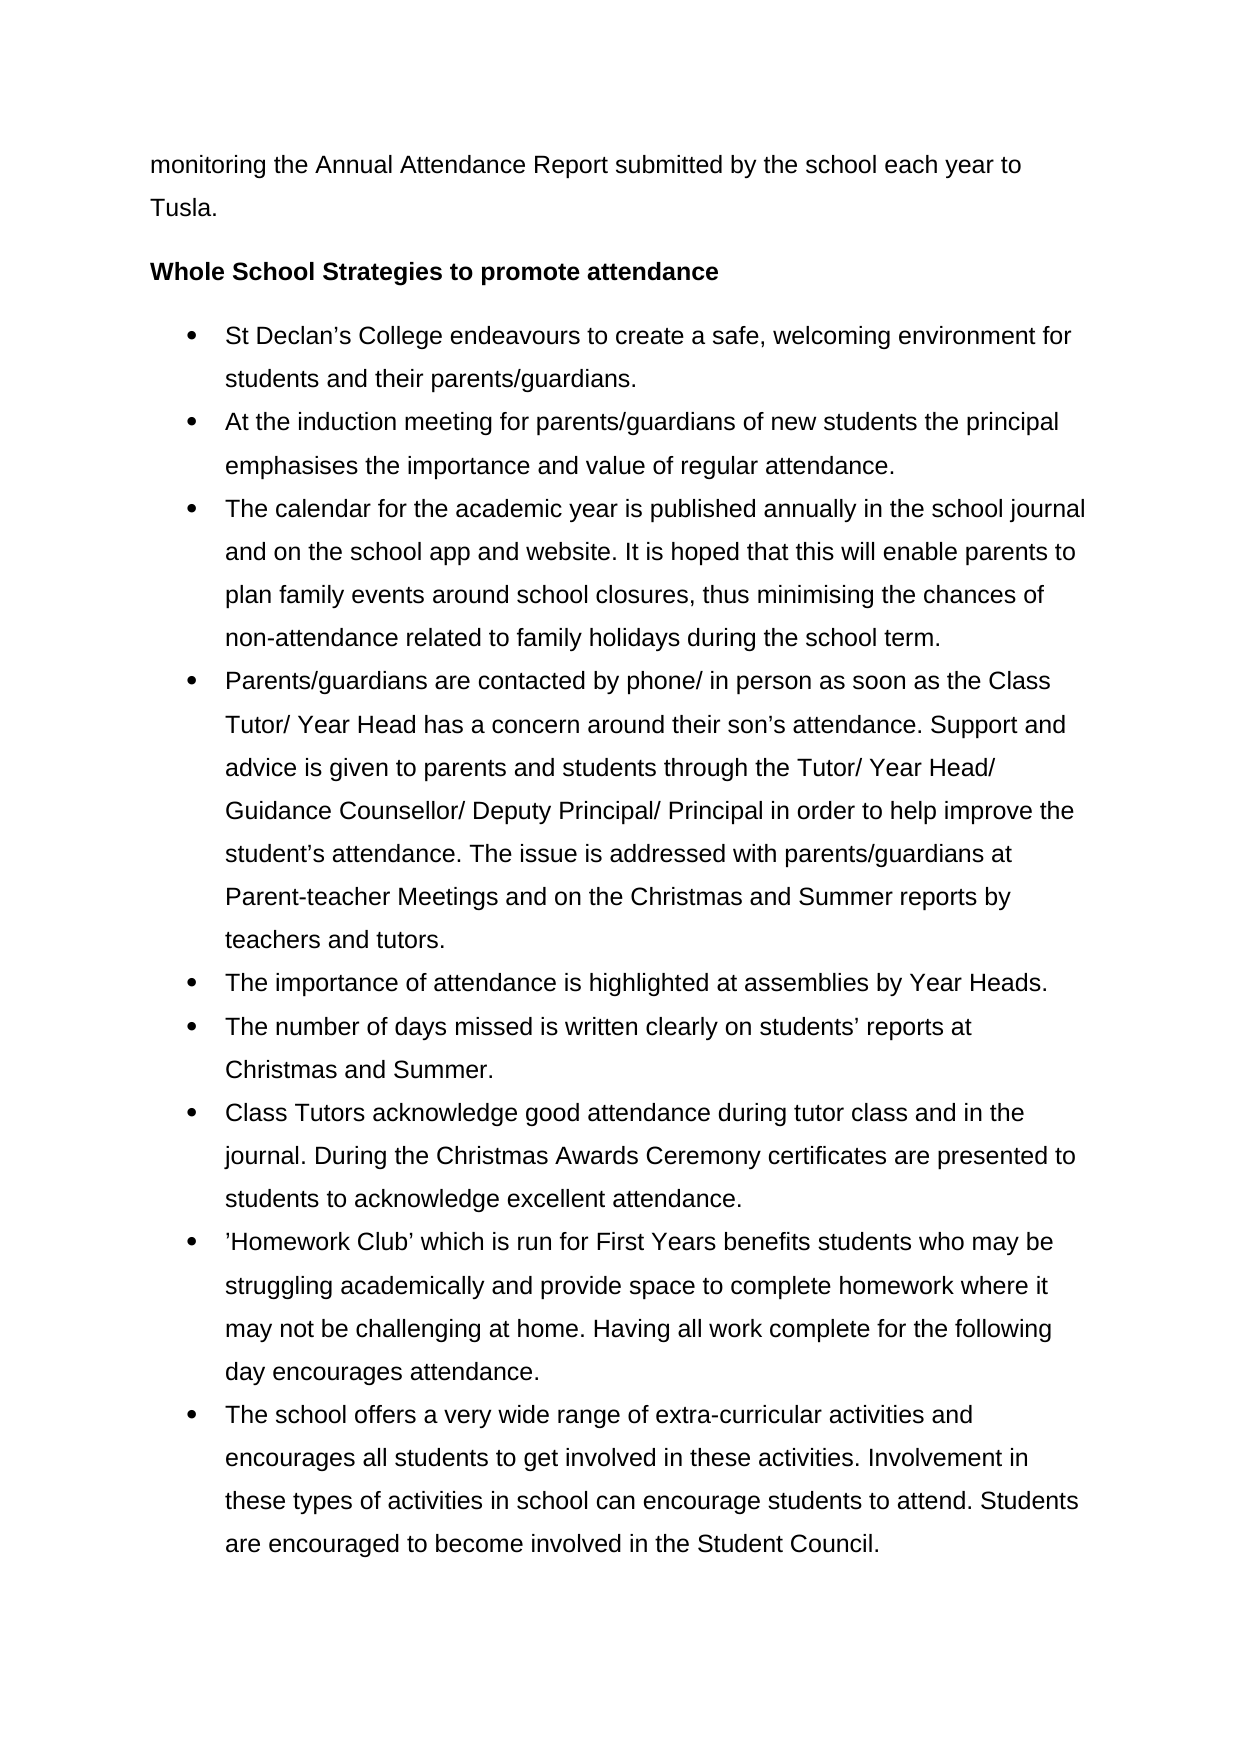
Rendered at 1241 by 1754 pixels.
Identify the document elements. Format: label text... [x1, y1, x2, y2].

list oHomework Club for First’Homework Club’ which is run for First Years benefits students who may be struggling academically and provide space to complete homework where it may not be challenging at home. Having all work complete for the following day encourages attendance. [187, 1227, 1090, 1386]
text Whole School Strategies to promote attendance [150, 257, 1090, 286]
list The calendar for the academic year is published annually in the school journal and on the school app and website. It is hoped that this will enable parents to plan family events around school closures, thus minimising the chances of non-attendance related to family holidays during the school term. [187, 494, 1090, 652]
list Parents/guardians are contacted by phone/ in person as soon as the Class Tutor/ Year Head has a concern around their son’s attendance. Support and advice is given to parents and students through the Tutor/ Year Head/ Guidance Counsellor/ Deputy Principal/ Principal in order to help improve the student’s attendance. The issue is addressed with parents/guardians at Parent-teacher Meetings and on the Christmas and Summer reports by teachers and tutors. [187, 666, 1090, 954]
list Class Tutors acknowledge good attendance during tutor class and in the journal. During the Christmas Awards Ceremony certificates are presented to students to acknowledge excellent attendance. [187, 1098, 1090, 1213]
list The number of days missed is written clearly on students’ reports at Christmas and Summer. [187, 1012, 1090, 1083]
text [150, 150, 1090, 222]
list St Declan’s College endeavours to create a safe, welcoming environment for students and their parents/guardians. [187, 321, 1090, 393]
list TherThe school offers a very wide range of extra-curricular activities and encourages all students to get involved in these activities. Involvement in these types of activities in school can encourage students to attend. Students are encouraged to become involved in the Student Council. [187, 1400, 1090, 1558]
list The importance of attendance is highlighted at assemblies by Year Heads. [187, 968, 1090, 997]
list At the induction meeting for parents/guardians of new students the principal emphasises the importance and value of regular attendance. [187, 407, 1090, 479]
